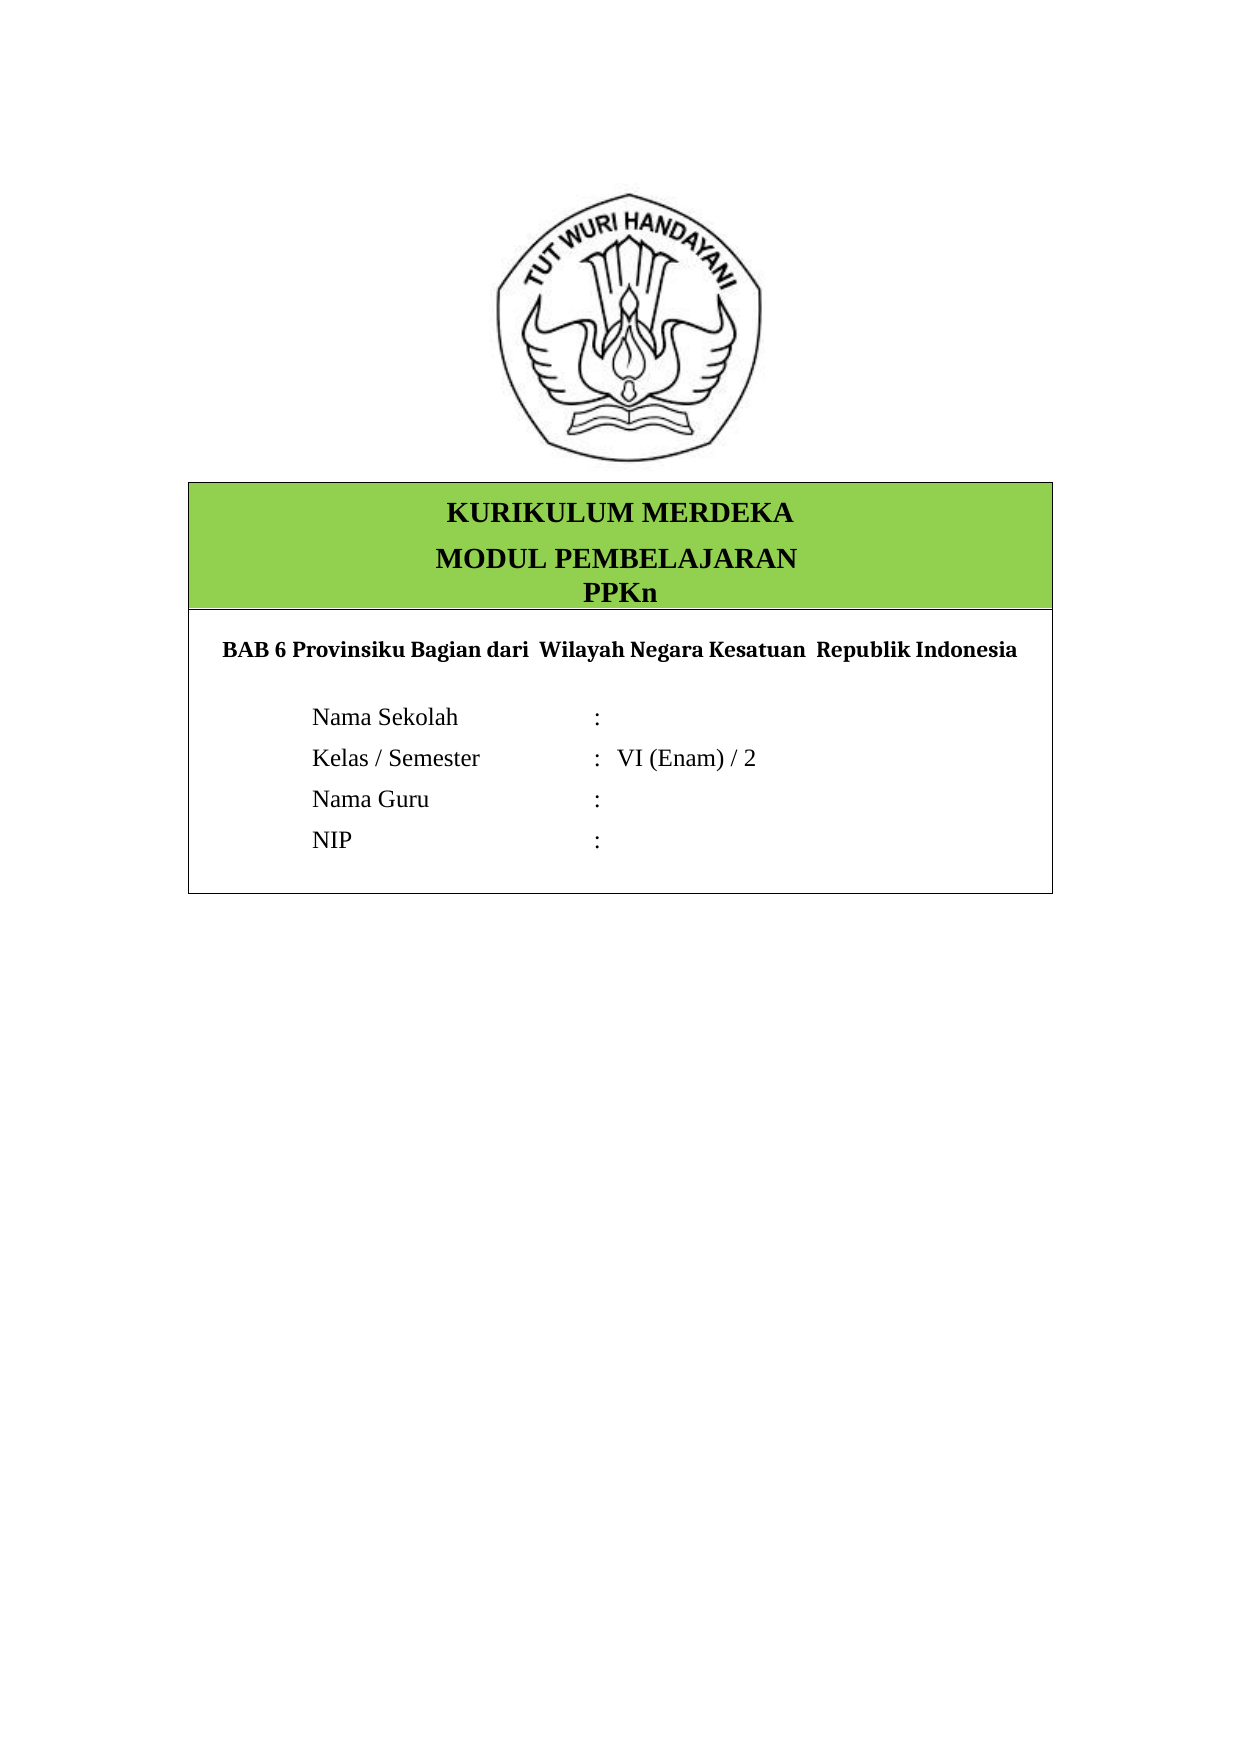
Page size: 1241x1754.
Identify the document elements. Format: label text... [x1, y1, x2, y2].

table_header KURIKULUM MERDEKA MODUL PEMBELAJARAN PPKn [189, 483, 1052, 608]
picture [464, 183, 776, 476]
table_cell BAB 6 Provinsiku Bagian dari Wilayah Negara Kesatuan Republik Indonesia Nama Sekolah : Kelas / Semester : VI (Enam) / 2 Nama Guru : NIP : [189, 610, 1052, 893]
